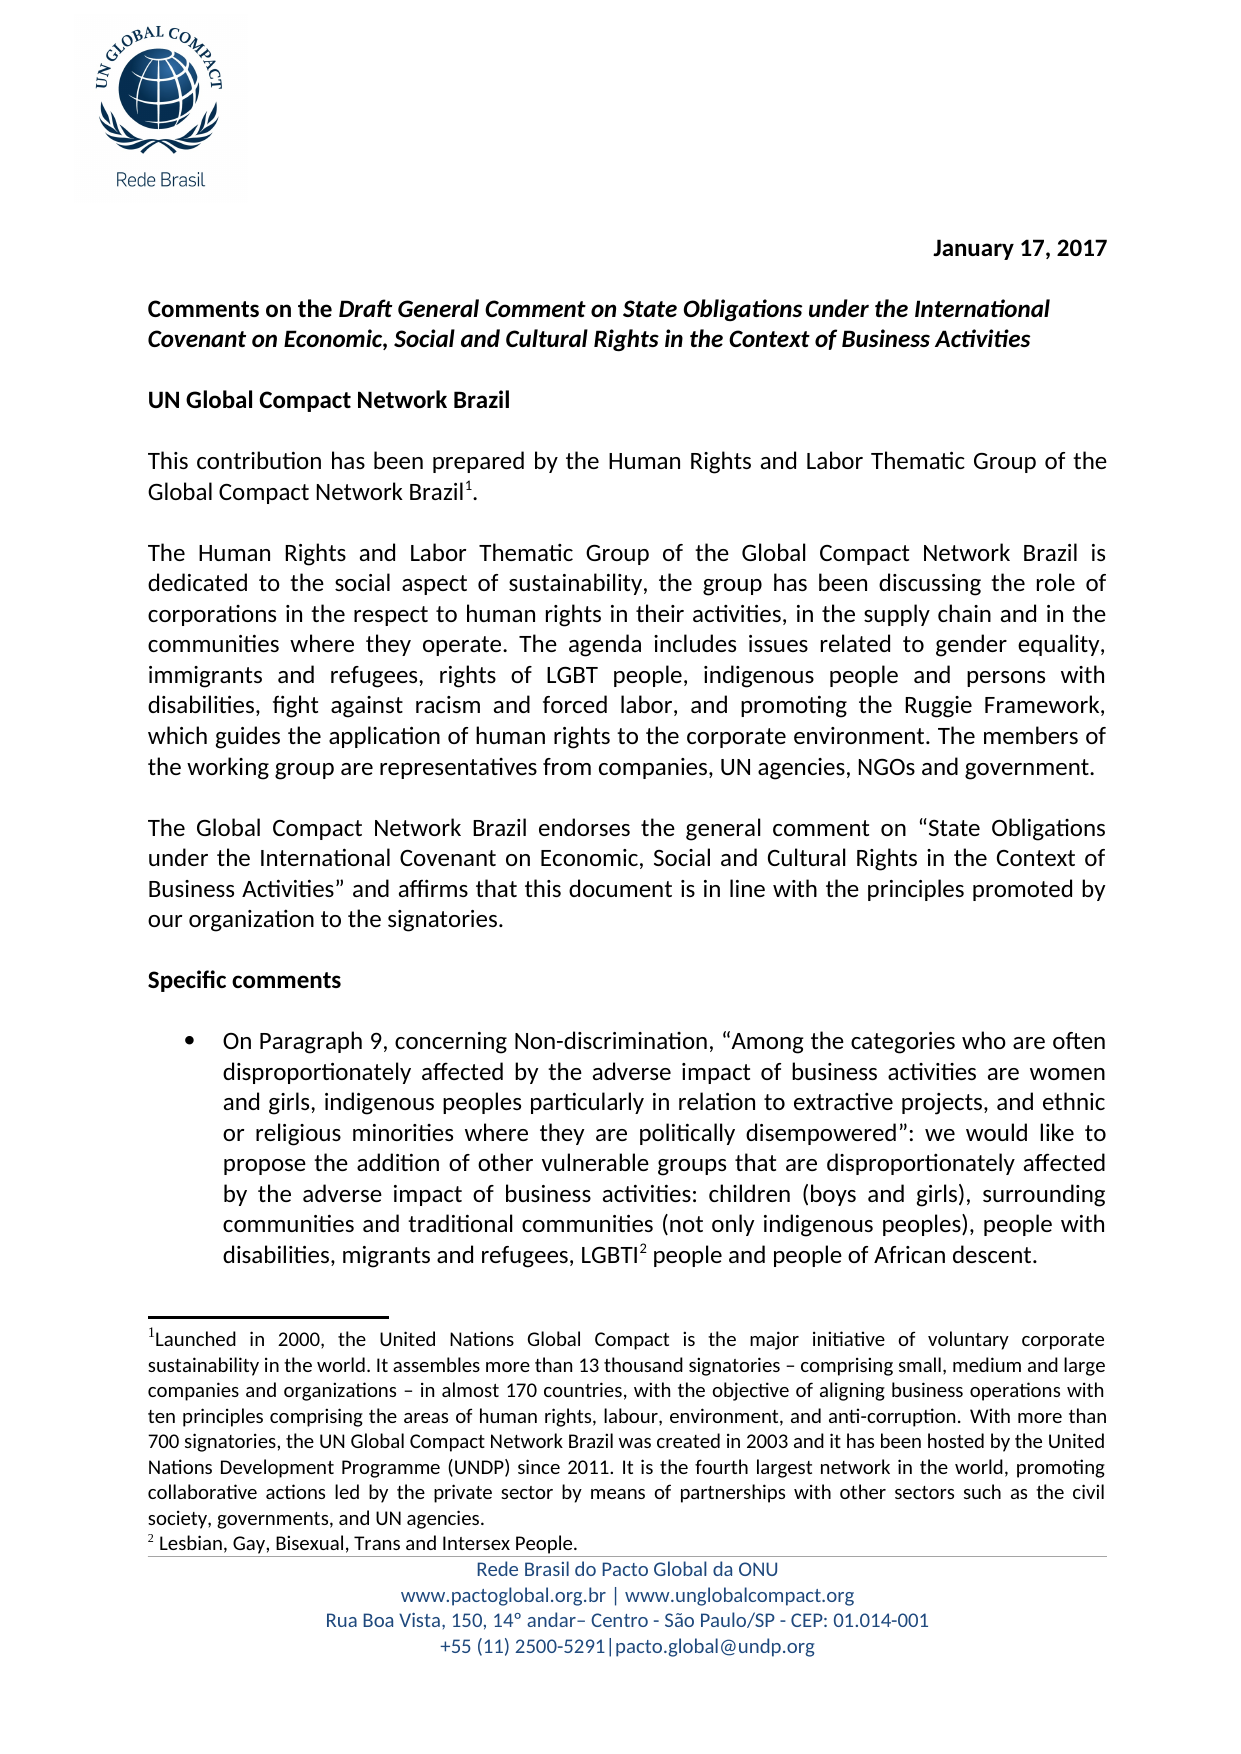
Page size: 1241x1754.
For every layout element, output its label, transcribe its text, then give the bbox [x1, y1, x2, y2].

text January 17, 2017 [148, 232, 1107, 262]
text UN Global Compact Network Brazil [148, 384, 1107, 415]
text The Global Compact Network Brazil endorses the general comment on “State Obligations under the International Covenant on Economic, Social and Cultural Rights in the Context of Business Activities” and affirms that this document is in line with the principles promoted by our organization to the signatories. [148, 812, 1107, 934]
list On Paragraph 9, concerning Non-discrimination, “Among the categories who are often disproportionately affected by the adverse impact of business activities are women and girls, indigenous peoples particularly in relation to extractive projects, and ethnic or religious minorities where they are politically disempowered”: we would like to propose the addition of other vulnerable groups that are disproportionately affected by the adverse impact of business activities: children (boys and girls), surrounding communities and traditional communities (not only indigenous peoples), people with disabilities, migrants and refugees, LGBTI people and people of African descent. [185, 1025, 1107, 1269]
text The Human Rights and Labor Thematic Group of the Global Compact Network Brazil is dedicated to the social aspect of sustainability, the group has been discussing the role of corporations in the respect to human rights in their activities, in the supply chain and in the communities where they operate. The agenda includes issues related to gender equality, immigrants and refugees, rights of LGBT people, indigenous people and persons with disabilities, fight against racism and forced labor, and promoting the Ruggie Framework, which guides the application of human rights to the corporate environment. The members of the working group are representatives from companies, UN agencies, NGOs and government. [148, 537, 1107, 781]
picture [73, 14, 248, 203]
text Comments on the Draft General Comment on State Obligations under the International Covenant on Economic, Social and Cultural Rights in the Context of Business Activities [148, 293, 1107, 354]
text This contribution has been prepared by the Human Rights and Labor Thematic Group of the Global Compact Network Brazil. [148, 445, 1107, 506]
text Specific comments [148, 964, 1107, 995]
